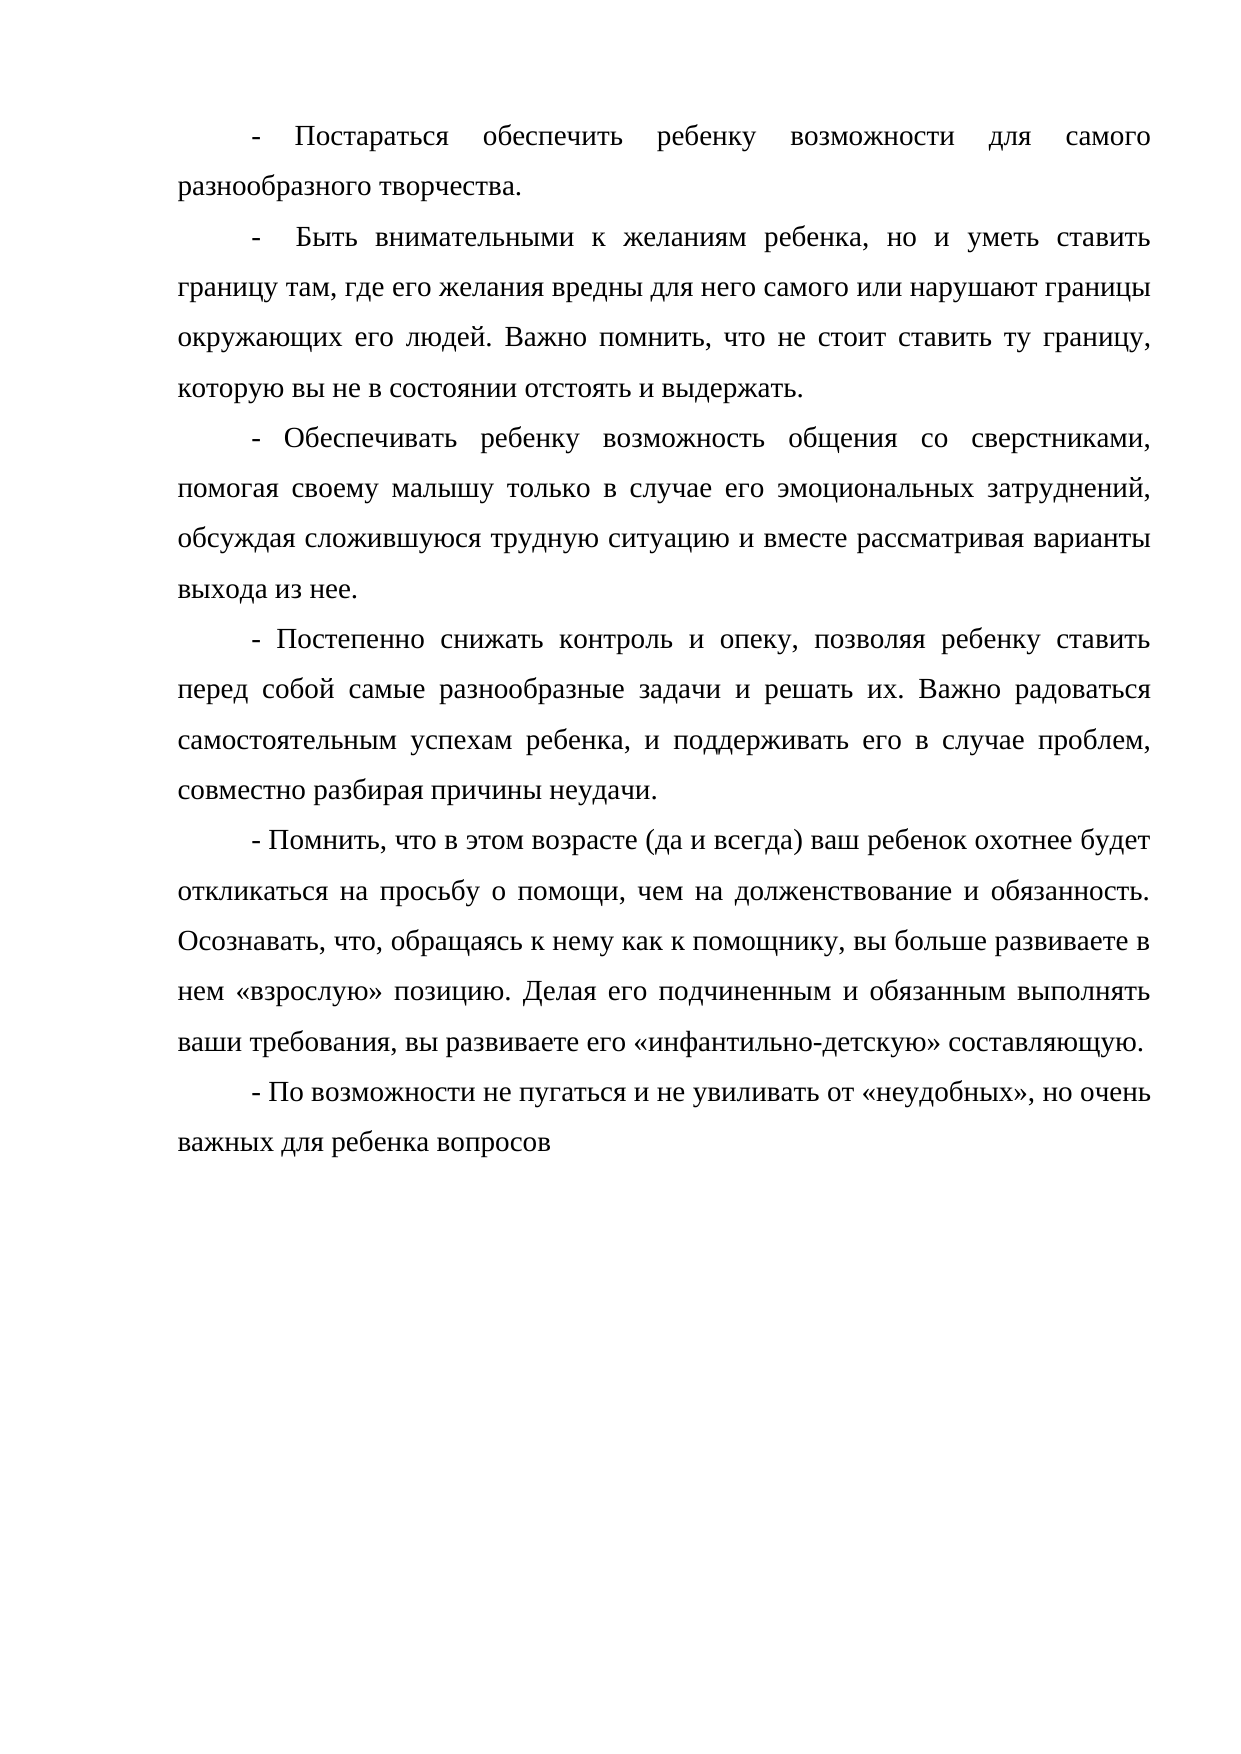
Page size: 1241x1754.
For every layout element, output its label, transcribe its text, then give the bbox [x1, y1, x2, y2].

text - Обеспечивать ребенку возможность общения со сверстниками, помогая своему малышу только в случае его эмоциональных затруднений, обсуждая сложившуюся трудную ситуацию и вместе рассматривая варианты выхода из нее. [177, 420, 1152, 604]
text - По возможности не пугаться и не увиливать от «неудобных», но очень важных для ребенка вопросов [177, 1074, 1152, 1158]
text - Постараться обеспечить ребенку возможности для самого разнообразного творчества. [177, 118, 1152, 202]
text - Постепенно снижать контроль и опеку, позволяя ребенку ставить перед собой самые разнообразные задачи и решать их. Важно радоваться самостоятельным успехам ребенка, и поддерживать его в случае проблем, совместно разбирая причины неудачи. [177, 621, 1152, 806]
text - Помнить, что в этом возрасте (да и всегда) ваш ребенок охотнее будет откликаться на просьбу о помощи, чем на долженствование и обязанность. Осознавать, что, обращаясь к нему как к помощнику, вы больше развиваете в нем «взрослую» позицию. Делая его подчиненным и обязанным выполнять ваши требования, вы развиваете его «инфантильно-детскую» составляющую. [177, 822, 1152, 1057]
text - Быть внимательными к желаниям ребенка, но и уметь ставить границу там, где его желания вредны для него самого или нарушают границы окружающих его людей. Важно помнить, что не стоит ставить ту границу, которую вы не в состоянии отстоять и выдержать. [177, 219, 1152, 403]
